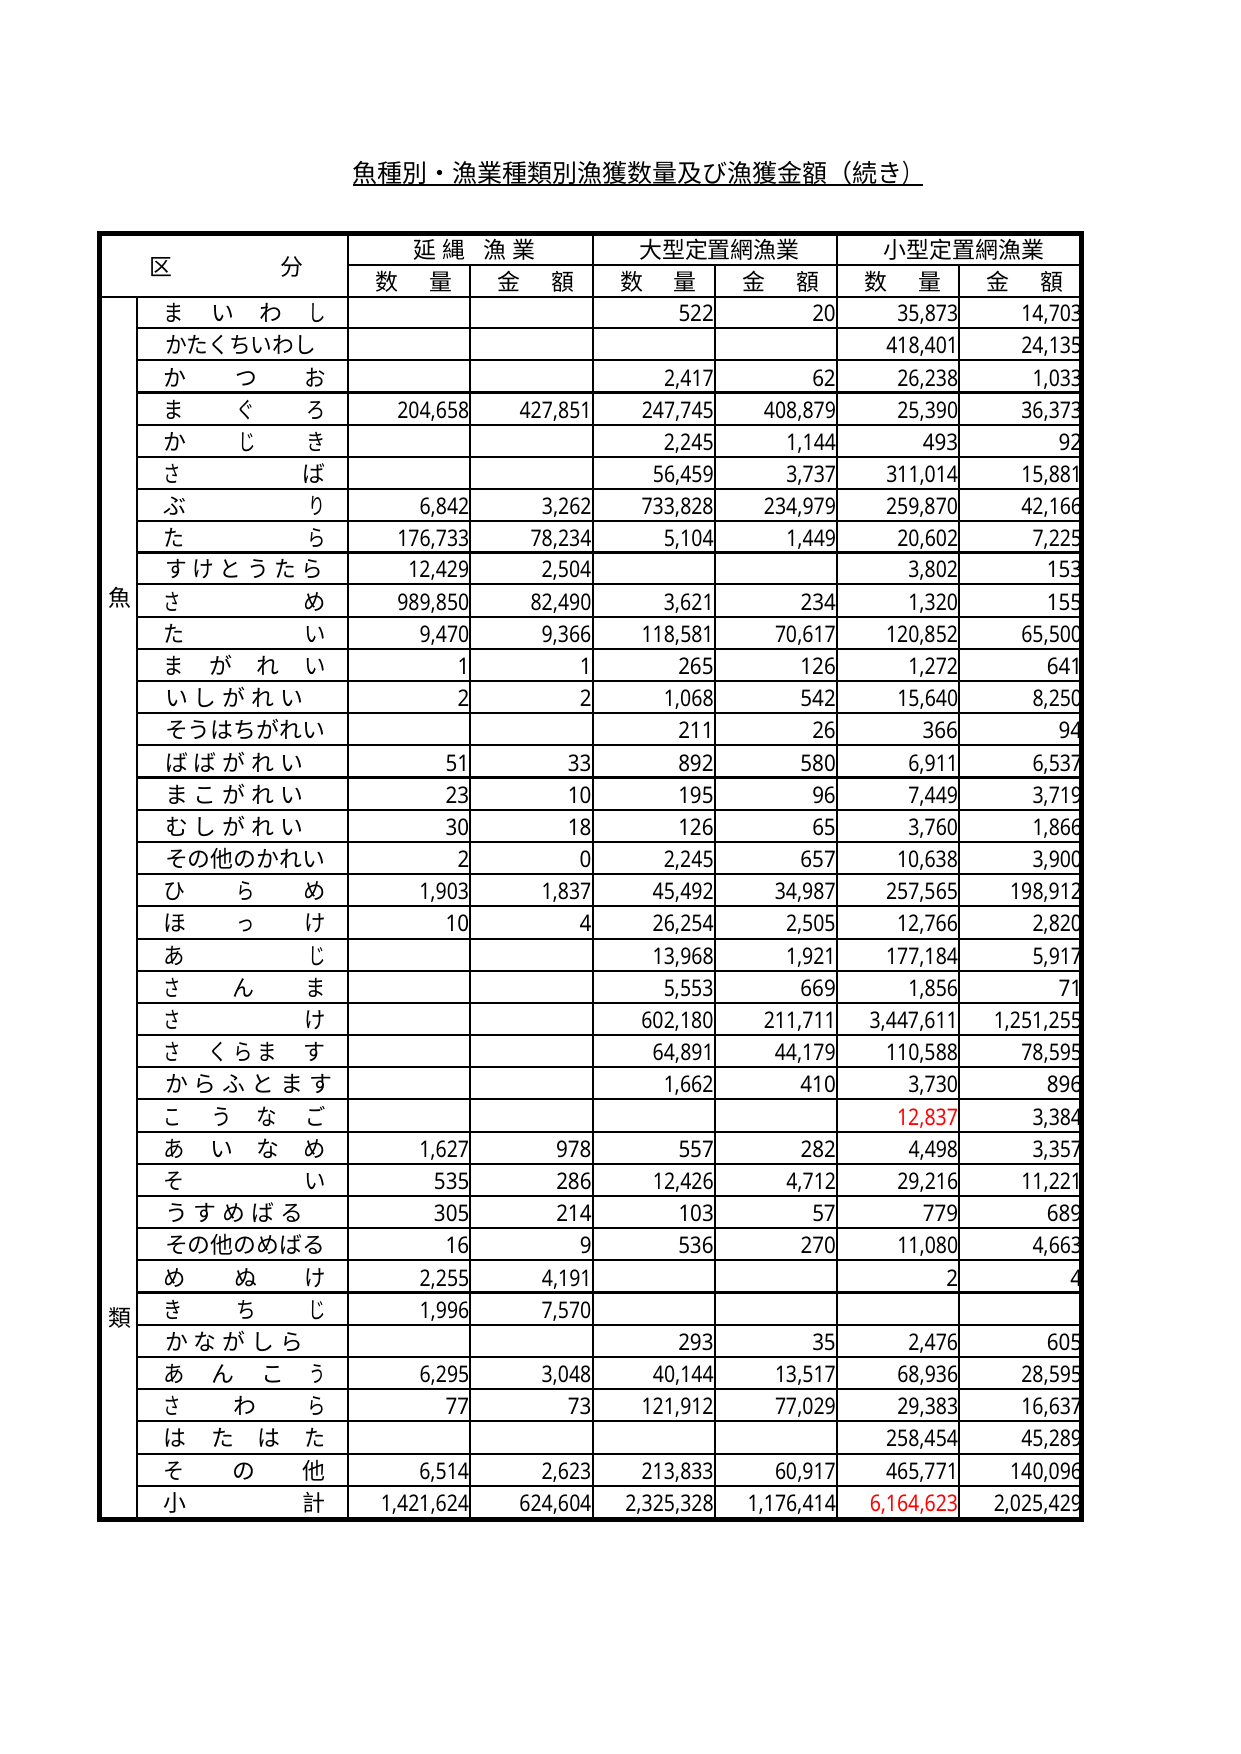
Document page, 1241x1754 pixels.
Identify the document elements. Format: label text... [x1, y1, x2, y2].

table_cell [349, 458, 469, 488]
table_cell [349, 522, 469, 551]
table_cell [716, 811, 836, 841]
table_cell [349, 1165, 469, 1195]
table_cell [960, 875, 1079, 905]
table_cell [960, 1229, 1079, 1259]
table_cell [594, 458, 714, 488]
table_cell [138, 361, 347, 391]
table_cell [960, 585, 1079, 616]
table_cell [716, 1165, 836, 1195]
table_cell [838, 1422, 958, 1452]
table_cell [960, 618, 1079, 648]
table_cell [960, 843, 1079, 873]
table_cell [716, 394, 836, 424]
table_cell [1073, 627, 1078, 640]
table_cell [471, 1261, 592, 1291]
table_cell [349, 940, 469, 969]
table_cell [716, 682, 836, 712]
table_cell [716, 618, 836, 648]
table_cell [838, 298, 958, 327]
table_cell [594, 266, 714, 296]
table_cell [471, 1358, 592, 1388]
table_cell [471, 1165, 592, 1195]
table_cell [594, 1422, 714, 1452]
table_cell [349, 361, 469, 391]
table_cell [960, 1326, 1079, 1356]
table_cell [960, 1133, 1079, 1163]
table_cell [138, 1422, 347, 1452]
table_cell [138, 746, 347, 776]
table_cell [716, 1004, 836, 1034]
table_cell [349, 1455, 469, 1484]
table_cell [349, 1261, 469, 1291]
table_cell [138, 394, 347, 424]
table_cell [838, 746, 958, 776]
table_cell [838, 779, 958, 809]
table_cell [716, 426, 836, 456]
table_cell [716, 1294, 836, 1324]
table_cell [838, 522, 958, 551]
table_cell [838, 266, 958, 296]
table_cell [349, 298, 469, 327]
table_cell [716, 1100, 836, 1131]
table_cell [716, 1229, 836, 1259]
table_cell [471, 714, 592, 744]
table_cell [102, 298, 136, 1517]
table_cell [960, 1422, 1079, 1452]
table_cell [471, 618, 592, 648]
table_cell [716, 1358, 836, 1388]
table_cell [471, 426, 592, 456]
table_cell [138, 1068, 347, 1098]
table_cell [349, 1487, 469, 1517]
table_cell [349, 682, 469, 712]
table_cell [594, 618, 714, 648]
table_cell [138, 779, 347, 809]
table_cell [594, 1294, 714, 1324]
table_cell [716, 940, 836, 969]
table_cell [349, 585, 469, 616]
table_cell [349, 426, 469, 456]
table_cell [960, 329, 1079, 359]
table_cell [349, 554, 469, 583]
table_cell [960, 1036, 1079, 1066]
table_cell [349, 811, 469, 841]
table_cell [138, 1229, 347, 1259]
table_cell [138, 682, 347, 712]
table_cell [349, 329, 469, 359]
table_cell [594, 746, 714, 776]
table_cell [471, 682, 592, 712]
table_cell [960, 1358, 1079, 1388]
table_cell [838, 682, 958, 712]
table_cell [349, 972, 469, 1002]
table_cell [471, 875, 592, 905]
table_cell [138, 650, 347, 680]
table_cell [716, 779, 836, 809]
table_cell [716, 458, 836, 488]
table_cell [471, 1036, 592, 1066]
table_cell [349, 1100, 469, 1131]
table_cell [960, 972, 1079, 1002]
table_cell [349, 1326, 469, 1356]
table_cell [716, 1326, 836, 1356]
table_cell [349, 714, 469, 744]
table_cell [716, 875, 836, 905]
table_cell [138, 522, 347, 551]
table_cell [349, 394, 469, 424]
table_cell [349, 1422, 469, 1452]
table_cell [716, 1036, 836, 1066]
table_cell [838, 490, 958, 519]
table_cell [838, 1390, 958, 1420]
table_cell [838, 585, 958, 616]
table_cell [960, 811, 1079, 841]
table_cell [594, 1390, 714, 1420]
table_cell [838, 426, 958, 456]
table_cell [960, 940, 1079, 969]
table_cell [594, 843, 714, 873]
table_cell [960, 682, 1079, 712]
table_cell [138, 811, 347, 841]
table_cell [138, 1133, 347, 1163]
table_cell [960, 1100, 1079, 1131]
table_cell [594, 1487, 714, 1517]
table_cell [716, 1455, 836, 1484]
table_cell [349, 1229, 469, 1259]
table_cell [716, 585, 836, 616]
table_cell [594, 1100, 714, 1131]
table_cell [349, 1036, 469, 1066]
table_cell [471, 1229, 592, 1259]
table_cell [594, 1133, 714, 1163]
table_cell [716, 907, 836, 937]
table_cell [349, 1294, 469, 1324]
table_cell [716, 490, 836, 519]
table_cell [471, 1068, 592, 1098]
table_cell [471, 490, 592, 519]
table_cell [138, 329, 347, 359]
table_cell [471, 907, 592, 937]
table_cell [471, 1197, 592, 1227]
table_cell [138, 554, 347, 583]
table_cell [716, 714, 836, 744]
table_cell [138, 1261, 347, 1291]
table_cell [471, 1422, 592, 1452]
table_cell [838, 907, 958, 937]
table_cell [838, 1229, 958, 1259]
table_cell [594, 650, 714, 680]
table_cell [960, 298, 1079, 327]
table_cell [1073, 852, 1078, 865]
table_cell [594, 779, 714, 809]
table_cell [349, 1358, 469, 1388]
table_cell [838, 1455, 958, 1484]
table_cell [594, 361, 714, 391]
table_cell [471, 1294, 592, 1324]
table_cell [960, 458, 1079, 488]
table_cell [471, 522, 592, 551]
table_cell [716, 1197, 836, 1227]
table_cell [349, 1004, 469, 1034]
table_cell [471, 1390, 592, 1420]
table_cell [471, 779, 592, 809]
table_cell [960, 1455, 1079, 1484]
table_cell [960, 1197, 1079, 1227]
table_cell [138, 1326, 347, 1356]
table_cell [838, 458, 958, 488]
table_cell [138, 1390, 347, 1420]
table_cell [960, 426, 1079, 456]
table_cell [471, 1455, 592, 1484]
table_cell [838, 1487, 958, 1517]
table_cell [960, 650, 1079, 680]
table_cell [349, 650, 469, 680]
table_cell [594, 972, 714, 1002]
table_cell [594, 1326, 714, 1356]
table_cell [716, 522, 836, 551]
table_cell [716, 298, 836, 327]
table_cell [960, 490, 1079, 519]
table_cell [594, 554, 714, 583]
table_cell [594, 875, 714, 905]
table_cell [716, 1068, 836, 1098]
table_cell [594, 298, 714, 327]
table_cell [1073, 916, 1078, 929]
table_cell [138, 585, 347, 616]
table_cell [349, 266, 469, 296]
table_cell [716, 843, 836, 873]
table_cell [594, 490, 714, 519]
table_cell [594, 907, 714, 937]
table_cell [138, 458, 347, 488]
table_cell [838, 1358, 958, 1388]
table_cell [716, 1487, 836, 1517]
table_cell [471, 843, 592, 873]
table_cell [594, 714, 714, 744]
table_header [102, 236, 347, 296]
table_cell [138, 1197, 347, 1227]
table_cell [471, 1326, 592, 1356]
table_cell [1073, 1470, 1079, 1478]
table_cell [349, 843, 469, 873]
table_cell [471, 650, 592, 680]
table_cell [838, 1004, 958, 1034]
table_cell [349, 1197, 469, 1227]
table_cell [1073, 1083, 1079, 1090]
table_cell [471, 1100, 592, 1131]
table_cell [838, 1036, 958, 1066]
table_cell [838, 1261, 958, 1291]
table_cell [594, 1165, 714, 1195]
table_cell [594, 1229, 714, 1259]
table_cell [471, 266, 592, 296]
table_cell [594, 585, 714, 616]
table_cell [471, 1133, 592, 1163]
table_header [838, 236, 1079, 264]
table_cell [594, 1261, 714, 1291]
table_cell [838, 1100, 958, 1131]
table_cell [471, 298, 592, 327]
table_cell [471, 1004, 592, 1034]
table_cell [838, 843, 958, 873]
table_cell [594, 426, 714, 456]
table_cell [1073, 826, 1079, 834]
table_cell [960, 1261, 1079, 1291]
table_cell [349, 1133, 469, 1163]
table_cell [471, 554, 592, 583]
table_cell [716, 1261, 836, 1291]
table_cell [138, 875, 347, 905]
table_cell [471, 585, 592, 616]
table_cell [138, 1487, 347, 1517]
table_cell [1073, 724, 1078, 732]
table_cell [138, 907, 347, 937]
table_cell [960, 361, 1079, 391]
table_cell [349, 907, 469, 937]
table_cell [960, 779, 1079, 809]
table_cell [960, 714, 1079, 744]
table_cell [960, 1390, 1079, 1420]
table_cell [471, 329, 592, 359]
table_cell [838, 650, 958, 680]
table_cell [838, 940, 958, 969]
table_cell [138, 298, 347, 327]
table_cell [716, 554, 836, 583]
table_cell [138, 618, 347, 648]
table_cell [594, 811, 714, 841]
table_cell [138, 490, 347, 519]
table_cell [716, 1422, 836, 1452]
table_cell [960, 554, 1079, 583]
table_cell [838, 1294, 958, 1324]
text 魚種別・漁業種類別漁獲数量及び漁獲金額（続き） [352, 155, 1096, 189]
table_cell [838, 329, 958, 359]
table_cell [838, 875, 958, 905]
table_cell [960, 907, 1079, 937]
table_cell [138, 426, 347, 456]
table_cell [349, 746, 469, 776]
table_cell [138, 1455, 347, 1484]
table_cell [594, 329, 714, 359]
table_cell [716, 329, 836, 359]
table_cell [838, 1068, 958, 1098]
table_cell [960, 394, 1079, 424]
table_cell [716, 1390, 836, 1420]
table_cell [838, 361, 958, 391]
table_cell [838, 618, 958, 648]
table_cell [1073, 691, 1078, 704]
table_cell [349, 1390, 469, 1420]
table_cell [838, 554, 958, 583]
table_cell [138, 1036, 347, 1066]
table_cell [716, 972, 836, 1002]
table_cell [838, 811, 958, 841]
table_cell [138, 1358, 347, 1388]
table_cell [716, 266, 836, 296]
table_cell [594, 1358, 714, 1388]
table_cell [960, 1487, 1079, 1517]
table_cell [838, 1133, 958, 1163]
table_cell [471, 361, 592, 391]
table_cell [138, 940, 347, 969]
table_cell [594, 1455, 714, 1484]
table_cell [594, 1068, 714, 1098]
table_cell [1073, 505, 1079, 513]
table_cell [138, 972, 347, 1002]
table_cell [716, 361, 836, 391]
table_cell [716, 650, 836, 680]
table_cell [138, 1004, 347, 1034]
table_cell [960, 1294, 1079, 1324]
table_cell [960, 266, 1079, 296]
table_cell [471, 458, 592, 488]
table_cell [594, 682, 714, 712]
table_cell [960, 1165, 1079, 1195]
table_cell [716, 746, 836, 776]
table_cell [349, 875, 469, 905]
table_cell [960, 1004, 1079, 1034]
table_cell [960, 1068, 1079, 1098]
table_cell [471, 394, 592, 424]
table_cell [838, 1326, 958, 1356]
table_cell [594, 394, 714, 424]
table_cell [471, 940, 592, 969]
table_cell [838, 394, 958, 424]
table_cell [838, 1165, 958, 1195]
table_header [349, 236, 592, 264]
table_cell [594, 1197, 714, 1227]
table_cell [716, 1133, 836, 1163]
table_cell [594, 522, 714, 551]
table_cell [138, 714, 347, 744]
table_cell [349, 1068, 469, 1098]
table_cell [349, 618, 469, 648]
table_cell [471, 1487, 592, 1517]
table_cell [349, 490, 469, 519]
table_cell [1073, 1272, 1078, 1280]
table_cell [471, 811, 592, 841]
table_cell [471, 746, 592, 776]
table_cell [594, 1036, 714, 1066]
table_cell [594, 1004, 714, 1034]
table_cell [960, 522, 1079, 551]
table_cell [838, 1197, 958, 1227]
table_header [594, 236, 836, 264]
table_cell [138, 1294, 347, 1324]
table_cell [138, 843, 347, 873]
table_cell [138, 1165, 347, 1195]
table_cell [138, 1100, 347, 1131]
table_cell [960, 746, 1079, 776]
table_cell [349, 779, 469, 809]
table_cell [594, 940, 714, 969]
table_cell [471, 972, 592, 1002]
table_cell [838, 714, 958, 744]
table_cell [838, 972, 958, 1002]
